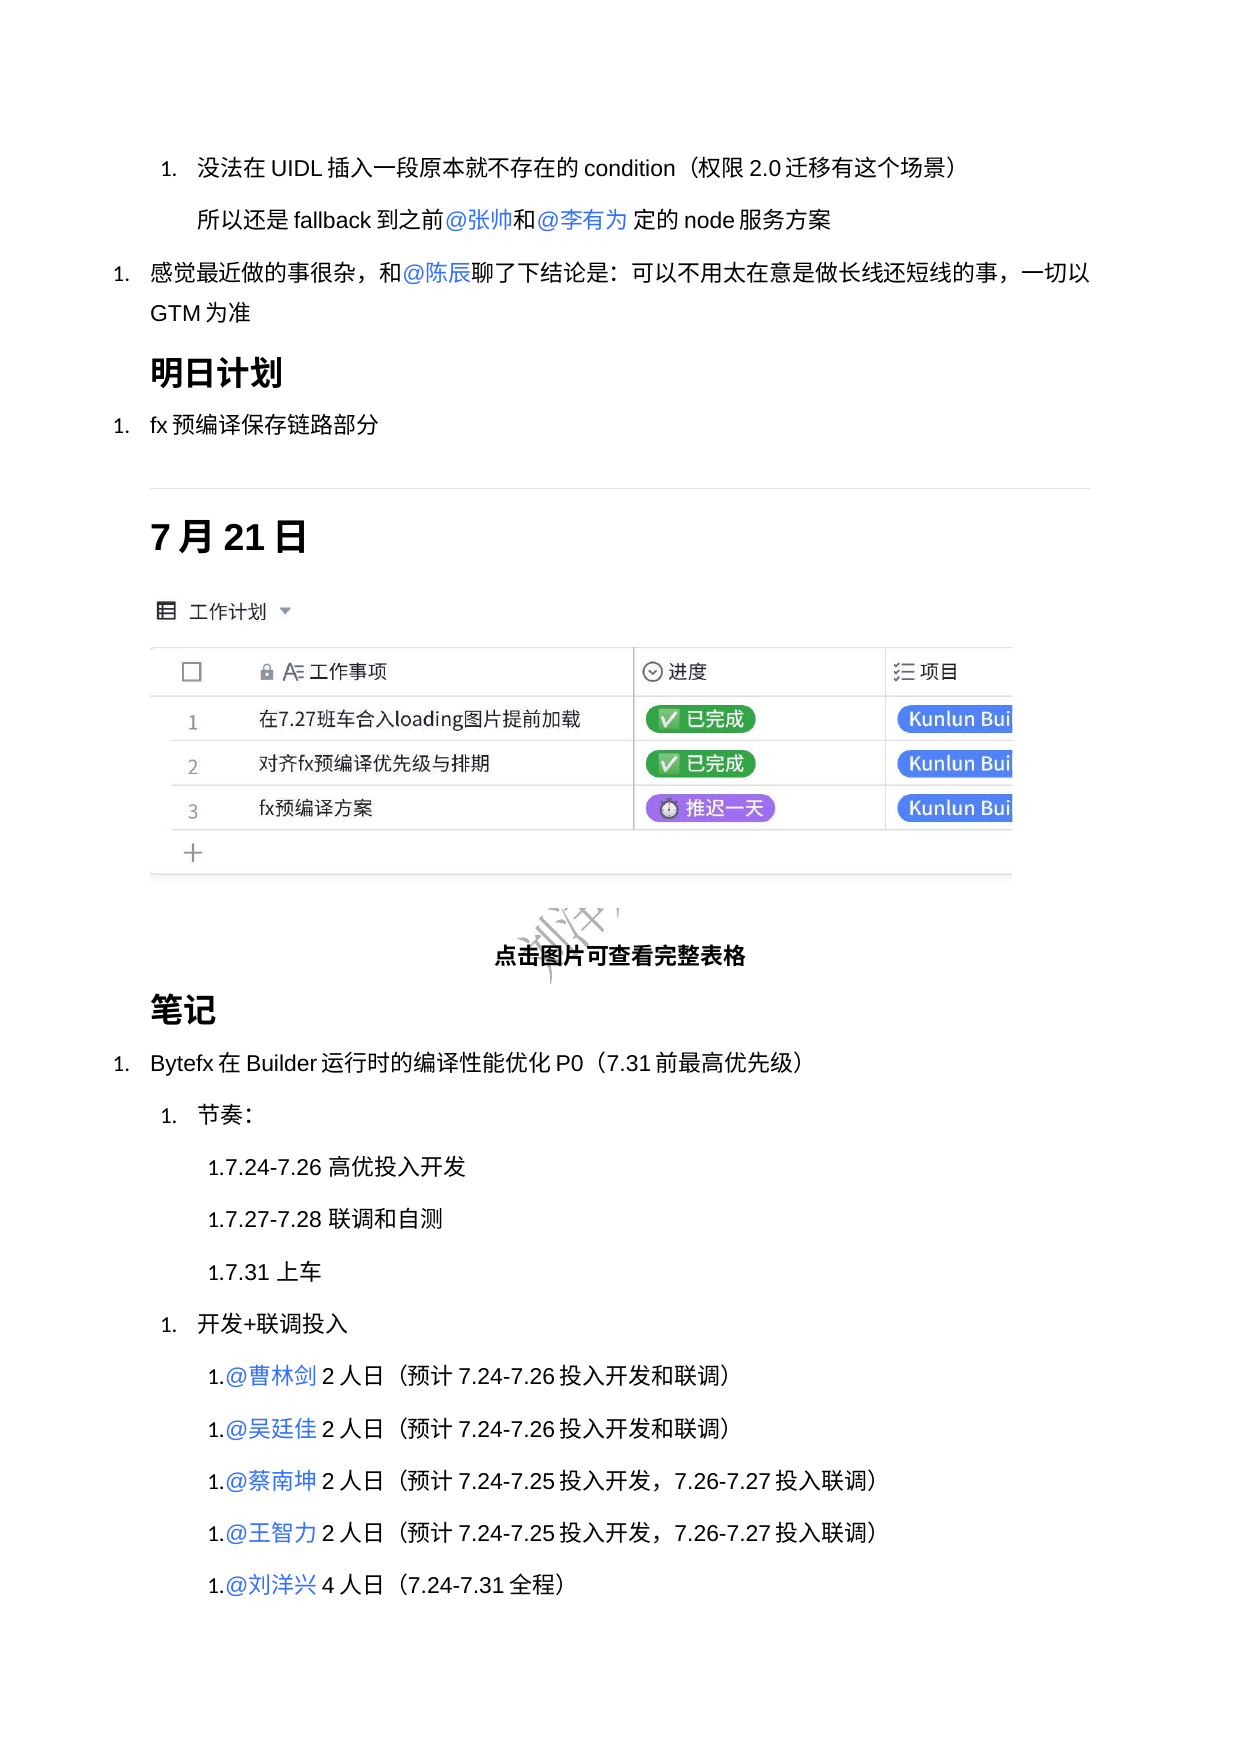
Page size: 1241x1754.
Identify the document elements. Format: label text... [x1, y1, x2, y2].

text 所以还是fallback到之前@张帅和@李有为 定的node服务方案 [197, 202, 1090, 236]
list 感觉最近做的事很杂，和@陈辰聊了下结论是：可以不用太在意是做长线还短线的事，一切以GTM为准 [112, 254, 1090, 328]
text 点击图片可查看完整表格 [150, 938, 1090, 971]
list 7.31 上车 [207, 1253, 1090, 1287]
list fx预编译保存链路部分 [112, 407, 1090, 441]
list 开发+联调投入 [160, 1306, 1090, 1339]
list @曹林剑2人日（预计7.24-7.26投入开发和联调） [207, 1358, 1090, 1391]
list Bytefx在Builder运行时的编译性能优化P0（7.31前最高优先级） [112, 1044, 1090, 1078]
list @刘洋兴4人日（7.24-7.31全程） [207, 1567, 1090, 1601]
list 7.24-7.26 高优投入开发 [207, 1149, 1090, 1182]
list @蔡南坤2人日（预计7.24-7.25投入开发，7.26-7.27投入联调） [207, 1463, 1090, 1496]
list 节奏： [160, 1097, 1090, 1130]
list @吴廷佳2人日（预计7.24-7.26投入开发和联调） [207, 1410, 1090, 1444]
list 7.27-7.28 联调和自测 [207, 1201, 1090, 1234]
list 没法在UIDL插入一段原本就不存在的condition（权限2.0迁移有这个场景） [160, 150, 1090, 183]
picture [150, 574, 1013, 908]
list @王智力2人日（预计7.24-7.25投入开发，7.26-7.27投入联调） [207, 1515, 1090, 1548]
